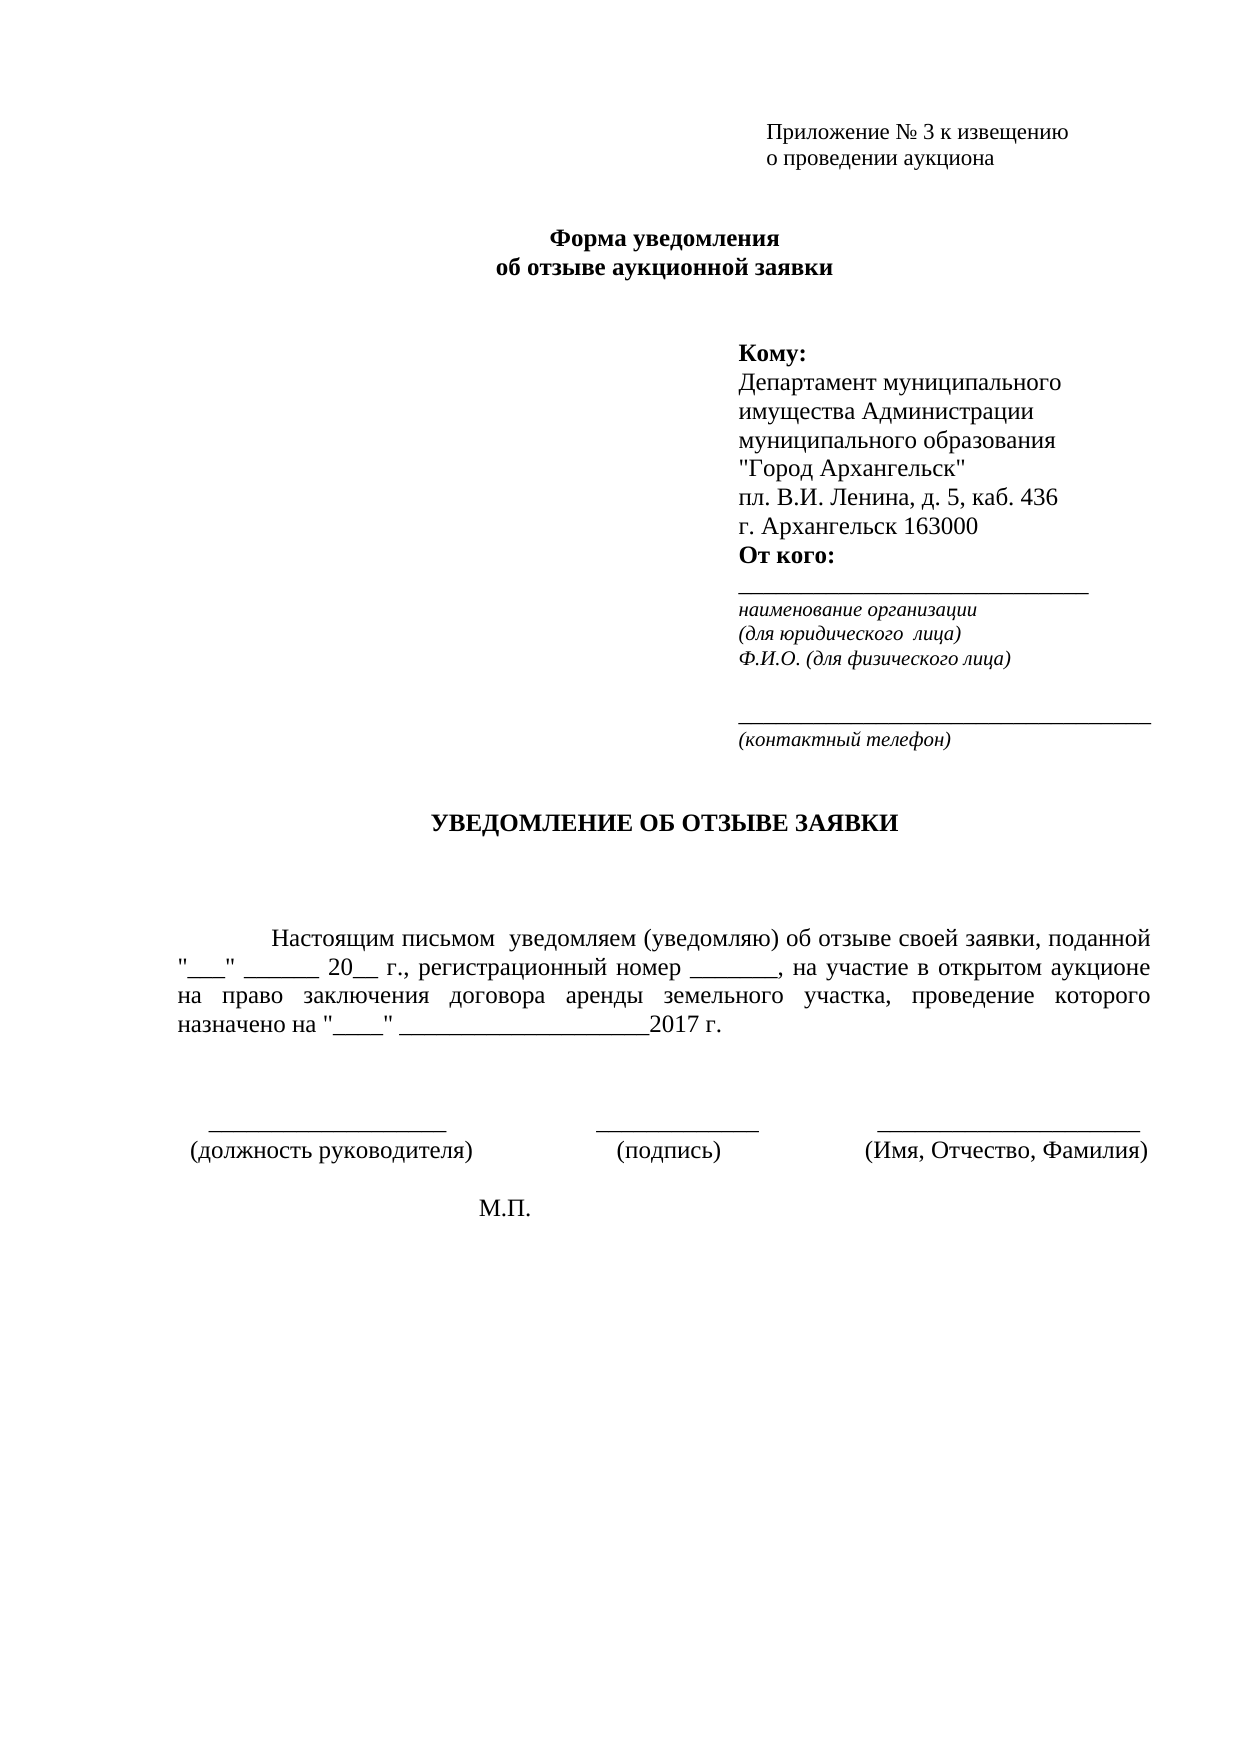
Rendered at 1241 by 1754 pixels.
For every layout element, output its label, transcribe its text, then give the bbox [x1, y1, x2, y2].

text пл. В.И. Ленина, д. 5, каб. 436 [177, 482, 1152, 511]
text Форма уведомления [177, 223, 1152, 252]
text Настоящим письмом уведомляем (уведомляю) об отзыве своей заявки, поданной "___" ______ 20__ г., регистрационный номер _______, на участие в открытом аукционе на право заключения договора аренды земельного участка, проведение которого назначено на "____" ____________________2017 г. [177, 923, 1152, 1038]
text От кого: [177, 540, 1152, 568]
text М.П. [177, 1193, 1152, 1221]
text о проведении аукциона [766, 144, 1152, 171]
text имущества Администрации [177, 396, 1152, 425]
text Ф.И.О. (для физического лица) [177, 645, 1152, 669]
text _________________________________ [177, 698, 1152, 727]
text наименование организации [177, 597, 1152, 621]
text Приложение № 3 к извещению [766, 118, 1152, 144]
text муниципального образования [177, 425, 1152, 453]
text ___________________ _____________ _____________________ [177, 1106, 1152, 1135]
text об отзыве аукционной заявки [177, 252, 1152, 281]
text "Город Архангельск" [177, 453, 1152, 482]
text (должность руководителя) (подпись) (Имя, Отчество, Фамилия) [177, 1135, 1152, 1164]
text ____________________________ [177, 568, 1152, 597]
text (для юридического лица) [177, 621, 1152, 645]
text Кому: [177, 338, 1152, 367]
text (контактный телефон) [177, 727, 1152, 751]
text УВЕДОМЛЕНИЕ ОБ ОТЗЫВЕ ЗАЯВКИ [177, 808, 1152, 837]
text г. Архангельск 163000 [177, 511, 1152, 540]
text Департамент муниципального [177, 367, 1152, 396]
